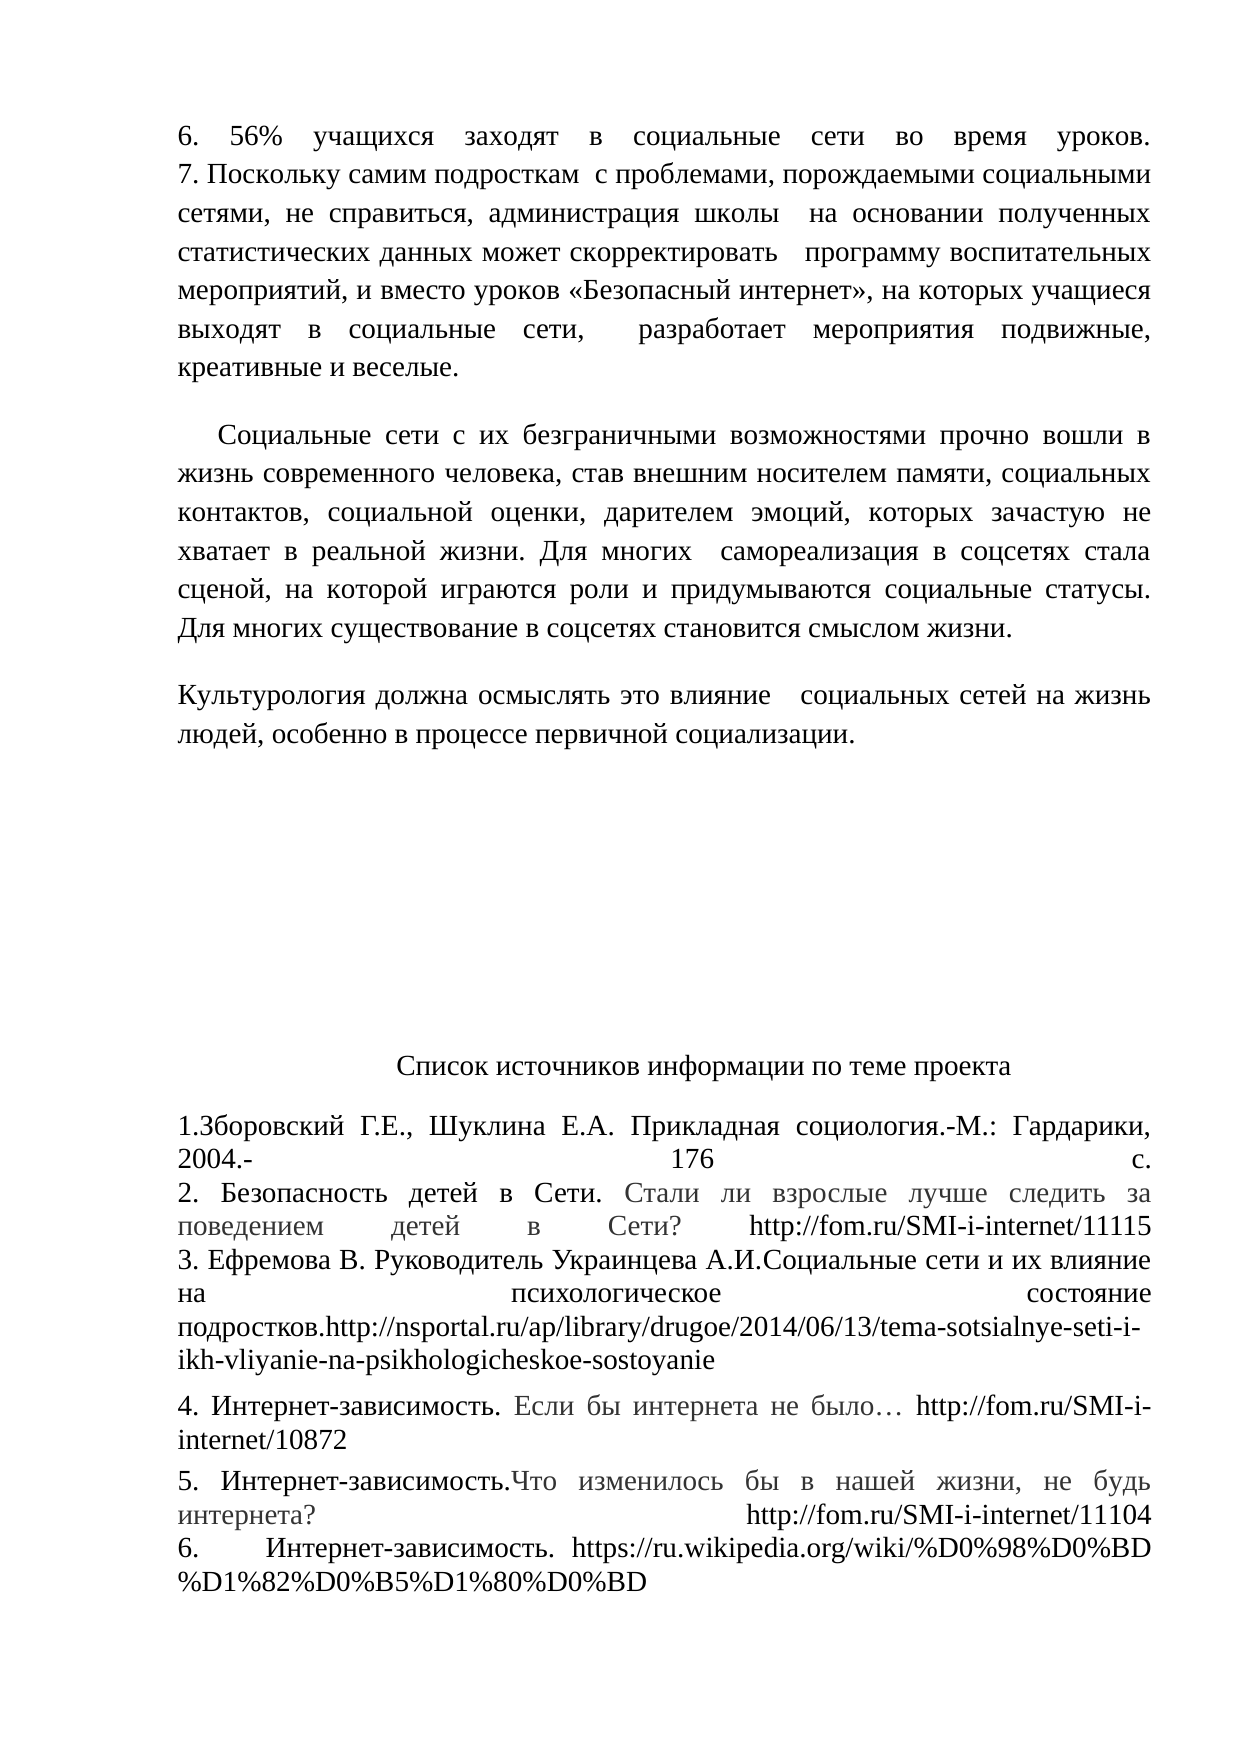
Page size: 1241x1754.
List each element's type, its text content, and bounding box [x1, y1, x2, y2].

text Культурология должна осмыслять это влияние социальных сетей на жизнь людей, особенно в процессе первичной социализации. [177, 677, 1152, 749]
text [177, 118, 1152, 383]
subtitle 1.Зборовский Г.Е., Шуклина Е.А. Прикладная социология.-М.: Гардарики, 2004.- 176 с. 2. Безопасность детей в Сети. Стали ли взрослые лучше следить за поведением детей в Сети? http://fom.ru/SMI-i-internet/11115 3. Ефремова В. Руководитель Украинцева А.И.Социальные сети и их влияние на психологическое состояние подростков.http://nsportal.ru/ap/library/drugoe/2014/06/13/tema-sotsialnye-seti-i-ikh-vliyanie-na-psikhologicheskoe-sostoyanie [177, 1108, 1152, 1376]
text Социальные сети с их безграничными возможностями прочно вошли в жизнь современного человека, став внешним носителем памяти, социальных контактов, социальной оценки, дарителем эмоций, которых зачастую не хватает в реальной жизни. Для многих самореализация в соцсетях стала сценой, на которой играются роли и придумываются социальные статусы. Для многих существование в соцсетях становится смыслом жизни. [177, 417, 1152, 643]
text Список источников информации по теме проекта [177, 1048, 1152, 1082]
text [177, 1463, 1152, 1597]
text 4. Интернет-зависимость. Если бы интернета не было… http://fom.ru/SMI-i-internet/10872 [177, 1388, 1152, 1456]
